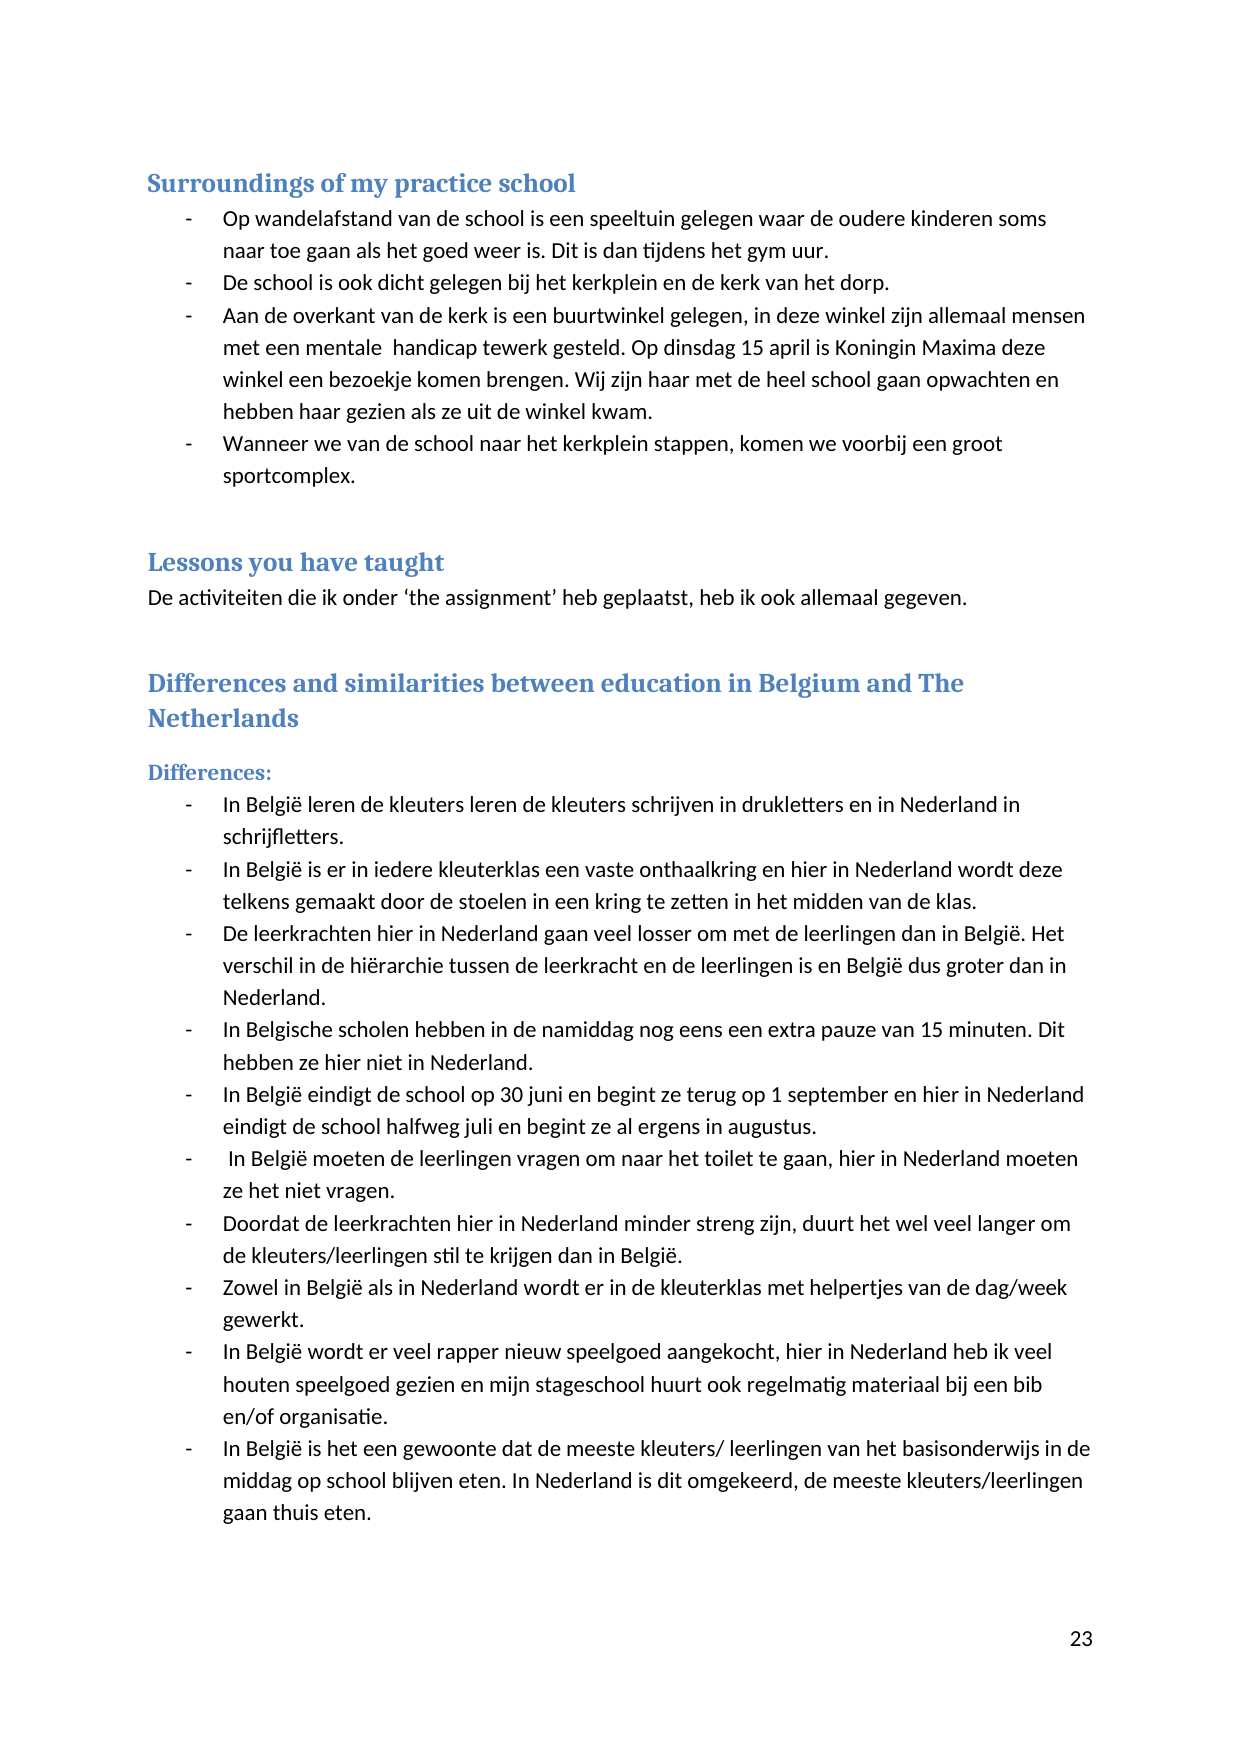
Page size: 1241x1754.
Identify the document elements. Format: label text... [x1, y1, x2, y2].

list De leerkrachten hier in Nederland gaan veel losser om met de leerlingen dan in België. Het verschil in de hiërarchie tussen de leerkracht en de leerlingen is en België dus groter dan in Nederland. [185, 919, 1093, 1011]
subtitle Differences and similarities between education in Belgium and The Netherlands [148, 668, 1093, 735]
list In België moeten de leerlingen vragen om naar het toilet te gaan, hier in Nederland moeten ze het niet vragen. [185, 1144, 1093, 1204]
list In België is het een gewoonte dat de meeste kleuters/ leerlingen van het basisonderwijs in de middag op school blijven eten. In Nederland is dit omgekeerd, de meeste kleuters/leerlingen gaan thuis eten. [185, 1434, 1093, 1526]
list In Belgische scholen hebben in de namiddag nog eens een extra pauze van 15 minuten. Dit hebben ze hier niet in Nederland. [185, 1016, 1093, 1076]
subtitle Surroundings of my practice school [148, 168, 1093, 199]
list In België is er in iedere kleuterklas een vaste onthaalkring en hier in Nederland wordt deze telkens gemaakt door de stoelen in een kring te zetten in het midden van de klas. [185, 855, 1093, 915]
text De activiteiten die ik onder ‘the assignment’ heb geplaatst, heb ik ook allemaal gegeven. [148, 583, 1093, 643]
subtitle Differences: [148, 760, 1093, 786]
subtitle Lessons you have taught [148, 547, 1093, 578]
list In België eindigt de school op 30 juni en begint ze terug op 1 september en hier in Nederland eindigt de school halfweg juli en begint ze al ergens in augustus. [185, 1080, 1093, 1140]
list Doordat de leerkrachten hier in Nederland minder streng zijn, duurt het wel veel langer om de kleuters/leerlingen stil te krijgen dan in België. [185, 1209, 1093, 1269]
list In België wordt er veel rapper nieuw speelgoed aangekocht, hier in Nederland heb ik veel houten speelgoed gezien en mijn stageschool huurt ook regelmatig materiaal bij een bib en/of organisatie. [185, 1337, 1093, 1430]
list Aan de overkant van de kerk is een buurtwinkel gelegen, in deze winkel zijn allemaal mensen met een mentale handicap tewerk gesteld. Op dinsdag 15 april is Koningin Maxima deze winkel een bezoekje komen brengen. Wij zijn haar met de heel school gaan opwachten en hebben haar gezien als ze uit de winkel kwam. [185, 301, 1093, 425]
list Wanneer we van de school naar het kerkplein stappen, komen we voorbij een groot sportcomplex. [185, 429, 1093, 522]
list Op wandelafstand van de school is een speeltuin gelegen waar de oudere kinderen soms naar toe gaan als het goed weer is. Dit is dan tijdens het gym uur. [185, 204, 1093, 264]
list In België leren de kleuters leren de kleuters schrijven in drukletters en in Nederland in schrijfletters. [185, 790, 1093, 851]
list De school is ook dicht gelegen bij het kerkplein en de kerk van het dorp. [185, 268, 1093, 297]
list Zowel in België als in Nederland wordt er in de kleuterklas met helpertjes van de dag/week gewerkt. [185, 1273, 1093, 1333]
